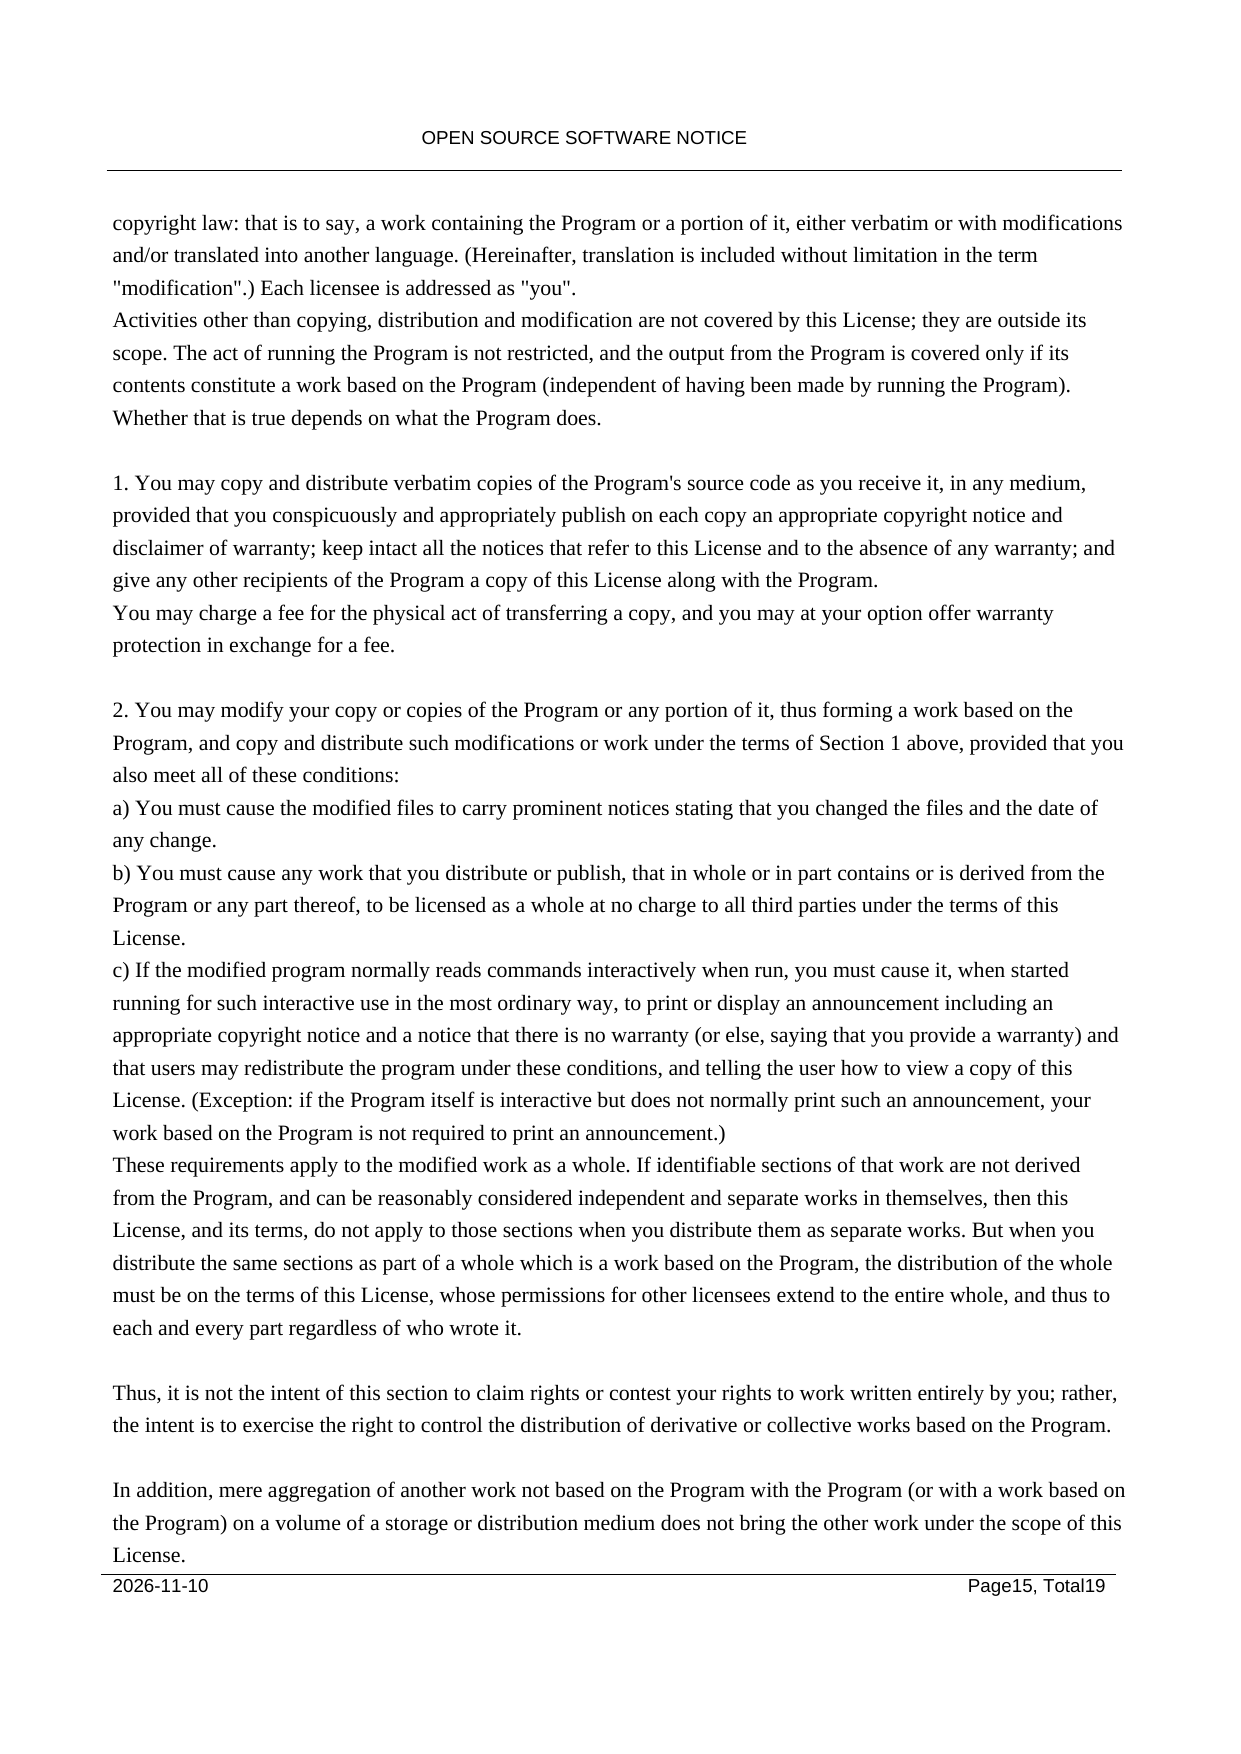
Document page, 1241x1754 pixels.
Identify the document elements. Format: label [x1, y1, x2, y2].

text [112, 206, 1128, 1571]
